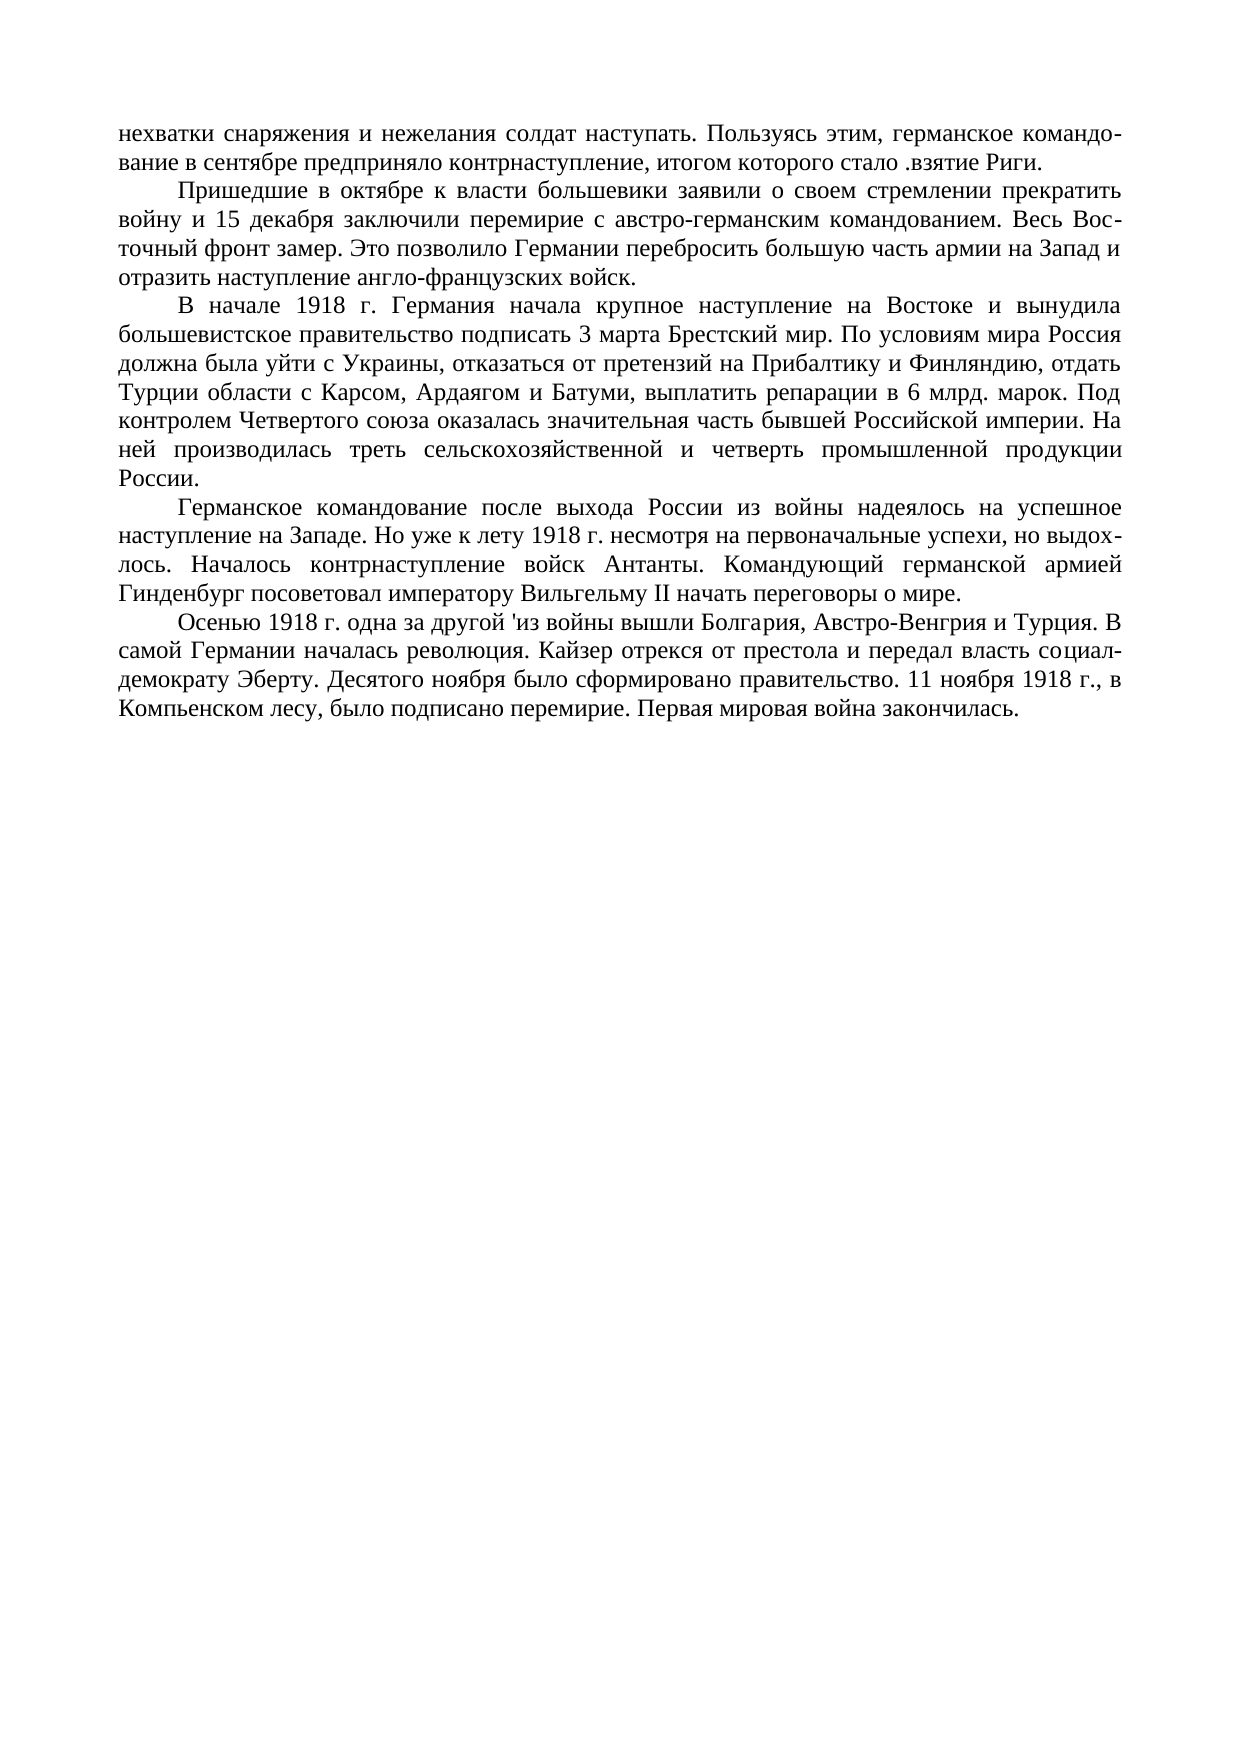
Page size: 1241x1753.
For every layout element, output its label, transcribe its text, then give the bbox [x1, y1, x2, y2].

text Пришедшие в октябре к власти большевики заявили о своем стремлении прекратить войну и 15 декабря заключили перемирие с австро-германским командованием. Весь Восточный фронт замер. Это позволило Германии перебросить большую часть армии на Запад и отразить наступление англо-французских войск. [118, 176, 1122, 291]
text Германское командование после выхода России из войны надеялось на успешное наступление на Западе. Но уже к лету 1918 г. несмотря на первоначальные успехи, но выдохлось. Началось контрнаступление войск Антанты. Командующий германской армией Гинденбург посоветовал императору Вильгельму II начать переговоры о мире. [118, 492, 1122, 607]
text В начале 1918 г. Германия начала крупное наступление на Востоке и вынудила большевистское правительство подписать 3 марта Брестский мир. По условиям мира Россия должна была уйти с Украины, отказаться от претензий на Прибалтику и Финляндию, отдать Турции области с Карсом, Ардаягом и Батуми, выплатить репарации в 6 млрд. марок. Под контролем Четвертого союза оказалась значительная часть бывшей Российской империи. На ней производилась треть сельскохозяйственной и четверть промышленной продукции России. [118, 291, 1122, 492]
text Осенью 1918 г. одна за другой 'из войны вышли Болгария, Австро-Венгрия и Турция. В самой Германии началась революция. Кайзер отрекся от престола и передал власть социал-демократу Эберту. Десятого ноября было сформировано правительство. 11 ноября 1918 г., в Компьенском лесу, было подписано перемирие. Первая мировая война закончилась. [118, 607, 1122, 722]
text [118, 118, 1122, 176]
